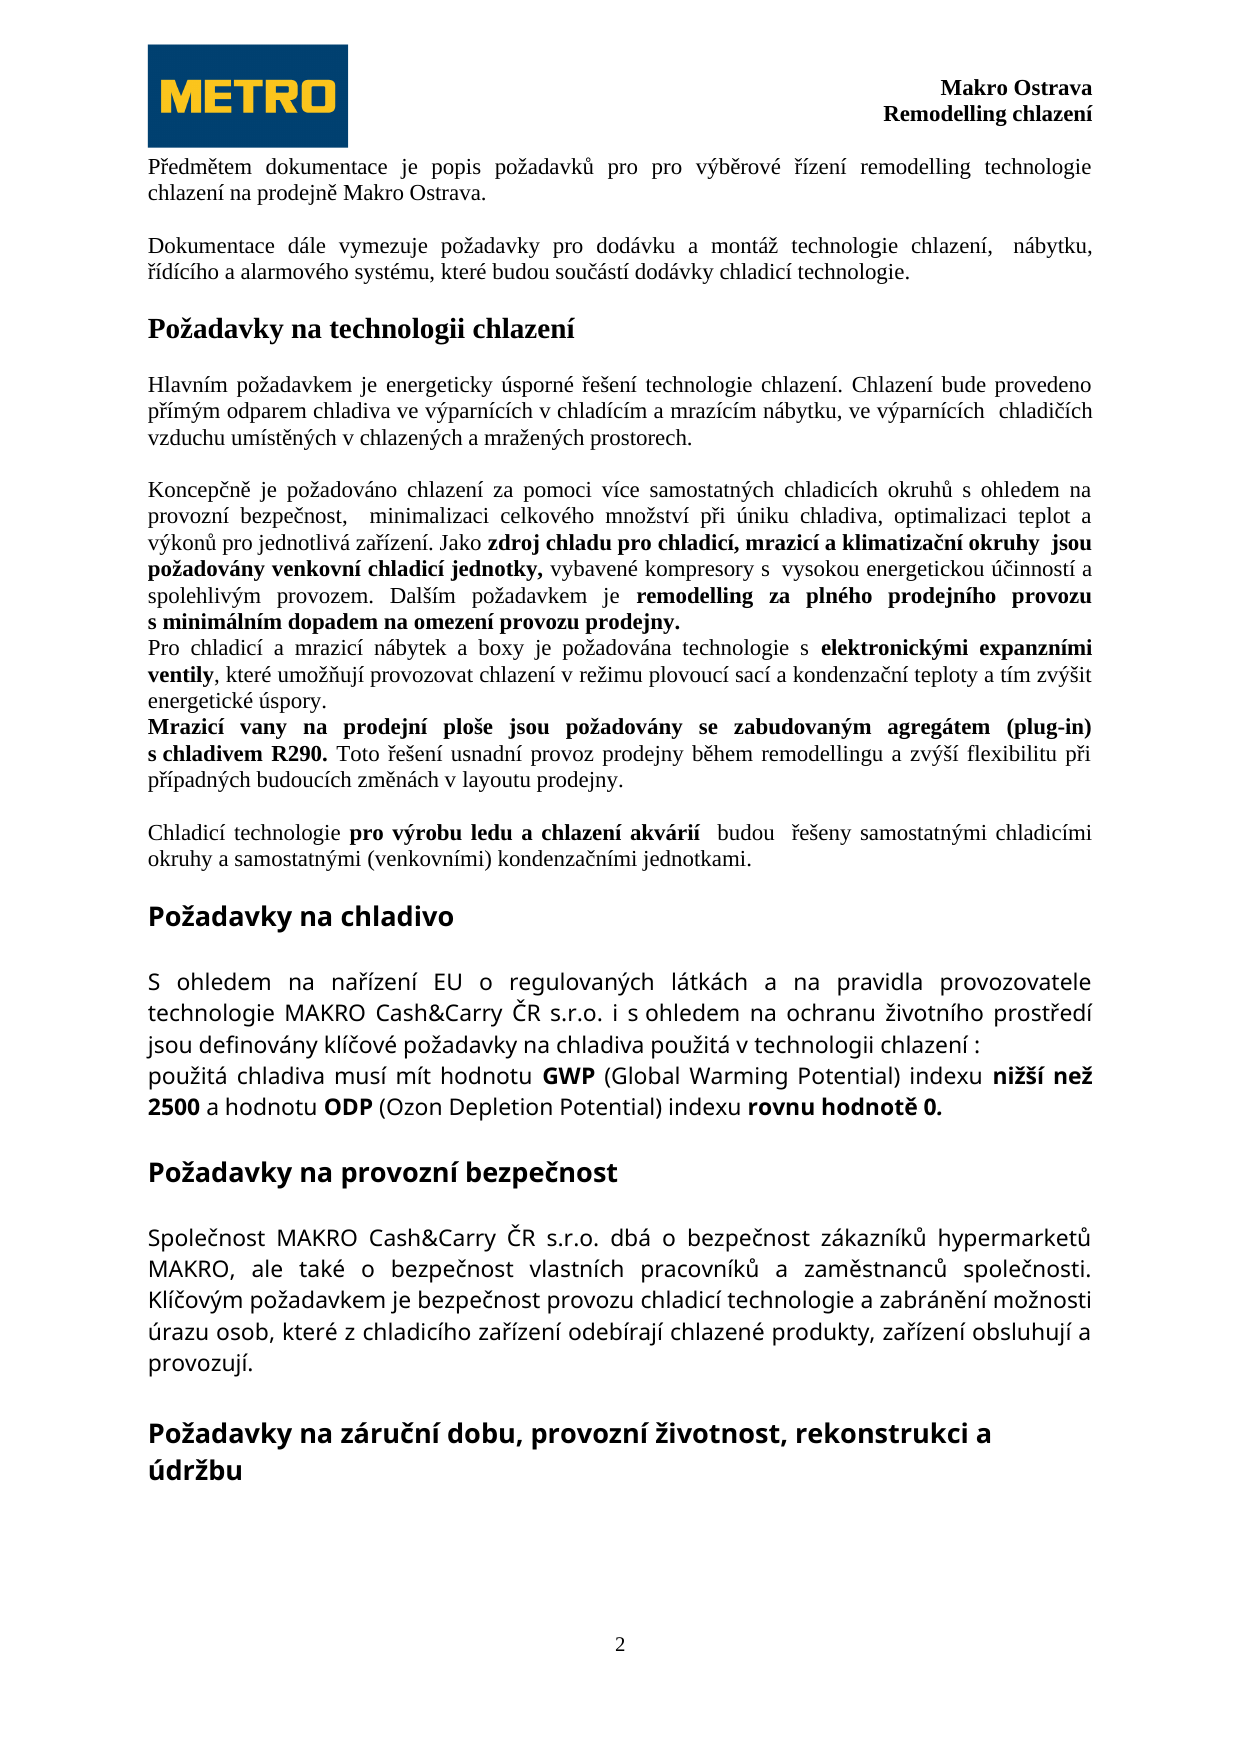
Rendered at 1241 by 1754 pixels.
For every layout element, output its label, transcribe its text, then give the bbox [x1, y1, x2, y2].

text Pro chladicí a mrazicí nábytek a boxy je požadována technologie s elektronickými expanzními ventily, které umožňují provozovat chlazení v režimu plovoucí sací a kondenzační teploty a tím zvýšit energetické úspory. [148, 634, 1093, 713]
text použitá chladiva musí mít hodnotu GWP (Global Warming Potential) indexu nižší než 2500 a hodnotu ODP (Ozon Depletion Potential) indexu rovnu hodnotě 0. [148, 1060, 1093, 1122]
text Mrazicí vany na prodejní ploše jsou požadovány se zabudovaným agregátem (plug-in) s chladivem R290. Toto řešení usnadní provoz prodejny během remodellingu a zvýší flexibilitu při případných budoucích změnách v layoutu prodejny. [148, 713, 1093, 792]
text Dokumentace dále vymezuje požadavky pro dodávku a montáž technologie chlazení, nábytku, řídícího a alarmového systému, které budou součástí dodávky chladicí technologie. [148, 232, 1093, 284]
subtitle Požadavky na technologii chlazení [148, 311, 1093, 344]
text Předmětem dokumentace je popis požadavků pro pro výběrové řízení remodelling technologie chlazení na prodejně Makro Ostrava. [148, 153, 1093, 206]
text S ohledem na nařízení EU o regulovaných látkách a na pravidla provozovatele technologie MAKRO Cash&Carry ČR s.r.o. i s ohledem na ochranu životního prostředí jsou definovány klíčové požadavky na chladiva použitá v technologii chlazení : [148, 966, 1093, 1060]
picture [147, 44, 349, 148]
text Koncepčně je požadováno chlazení za pomoci více samostatných chladicích okruhů s ohledem na provozní bezpečnost, minimalizaci celkového množství při úniku chladiva, optimalizaci teplot a výkonů pro jednotlivá zařízení. Jako zdroj chladu pro chladicí, mrazicí a klimatizační okruhy jsou požadovány venkovní chladicí jednotky, vybavené kompresory s vysokou energetickou účinností a spolehlivým provozem. Dalším požadavkem je remodelling za plného prodejního provozu s minimálním dopadem na omezení provozu prodejny. [148, 476, 1093, 634]
text Hlavním požadavkem je energeticky úsporné řešení technologie chlazení. Chlazení bude provedeno přímým odparem chladiva ve výparnících v chladícím a mrazícím nábytku, ve výparnících chladičích vzduchu umístěných v chlazených a mražených prostorech. [148, 371, 1093, 450]
text Společnost MAKRO Cash&Carry ČR s.r.o. dbá o bezpečnost zákazníků hypermarketů MAKRO, ale také o bezpečnost vlastních pracovníků a zaměstnanců společnosti. Klíčovým požadavkem je bezpečnost provozu chladicí technologie a zabránění možnosti úrazu osob, které z chladicího zařízení odebírají chlazené produkty, zařízení obsluhují a provozují. [148, 1222, 1093, 1378]
text Požadavky na chladivo [148, 898, 1093, 935]
text Požadavky na provozní bezpečnost [148, 1153, 1093, 1190]
text Chladicí technologie pro výrobu ledu a chlazení akvárií budou řešeny samostatnými chladicími okruhy a samostatnými (venkovními) kondenzačními jednotkami. [148, 819, 1093, 872]
text Požadavky na záruční dobu, provozní životnost, rekonstrukci a údržbu [148, 1415, 1093, 1488]
